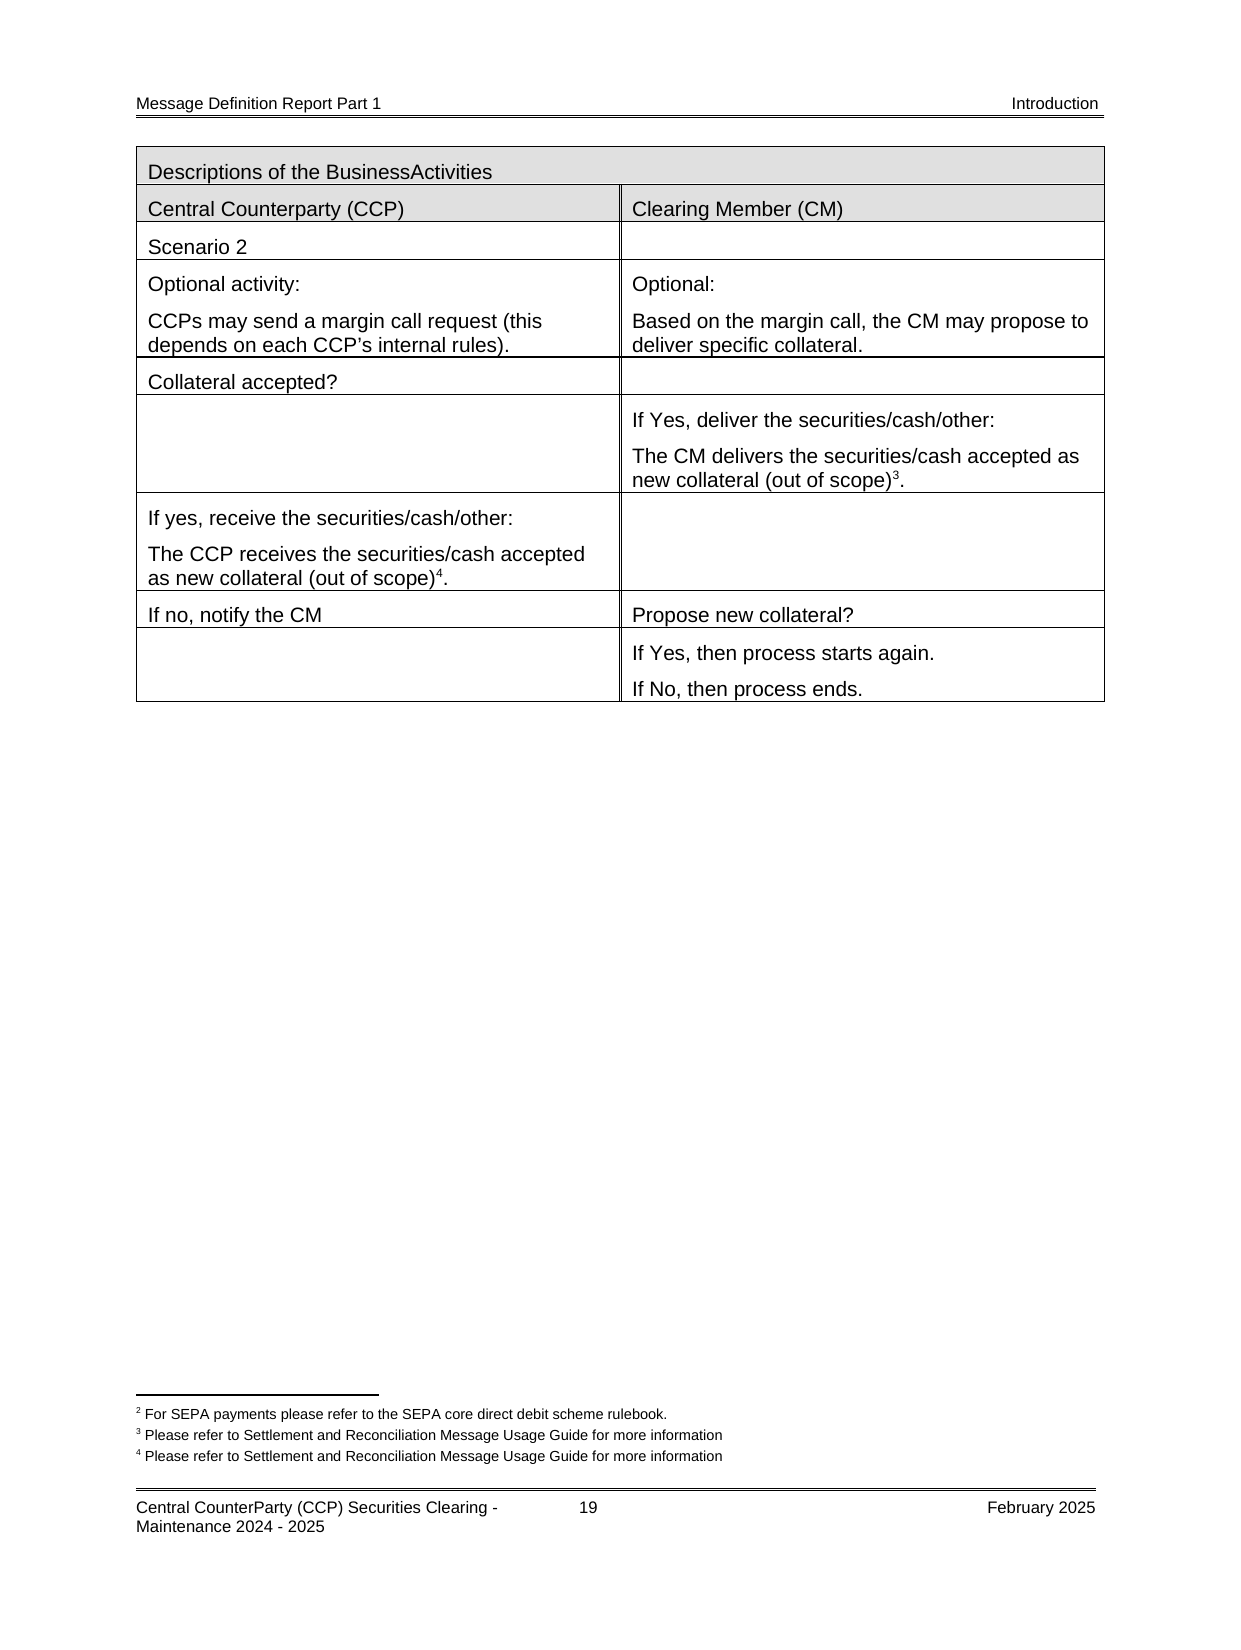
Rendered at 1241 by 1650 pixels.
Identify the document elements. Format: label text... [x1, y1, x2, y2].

table_cell Optional: Based on the margin call, the CM may propose to deliver specific collateral. [622, 260, 1104, 356]
table_cell [622, 222, 1104, 258]
table_cell Optional activity: CCPs may send a margin call request (this depends on each CCP’s internal rules). [137, 260, 619, 356]
table_cell [137, 395, 619, 492]
table_cell [622, 358, 1104, 394]
table_cell If Yes, then process starts again. If No, then process ends. [622, 628, 1104, 701]
table_cell If no, notify the CM [137, 591, 619, 627]
table_cell Scenario 2 [137, 222, 619, 258]
table_cell [137, 628, 619, 701]
table_cell If yes, receive the securities/cash/other: The CCP receives the securities/cash accepted as new collateral (out of scope). [137, 493, 619, 590]
table_cell If Yes, deliver the securities/cash/other: The CM delivers the securities/cash accepted as new collateral (out of scope). [622, 395, 1104, 492]
table_cell Central Counterparty (CCP) [137, 185, 619, 221]
table_cell Clearing Member (CM) [622, 185, 1104, 221]
table_cell [622, 493, 1104, 590]
table_cell Propose new collateral? [622, 591, 1104, 627]
table_cell Collateral accepted? [137, 358, 619, 394]
table_header Descriptions of the BusinessActivities [137, 147, 1104, 183]
